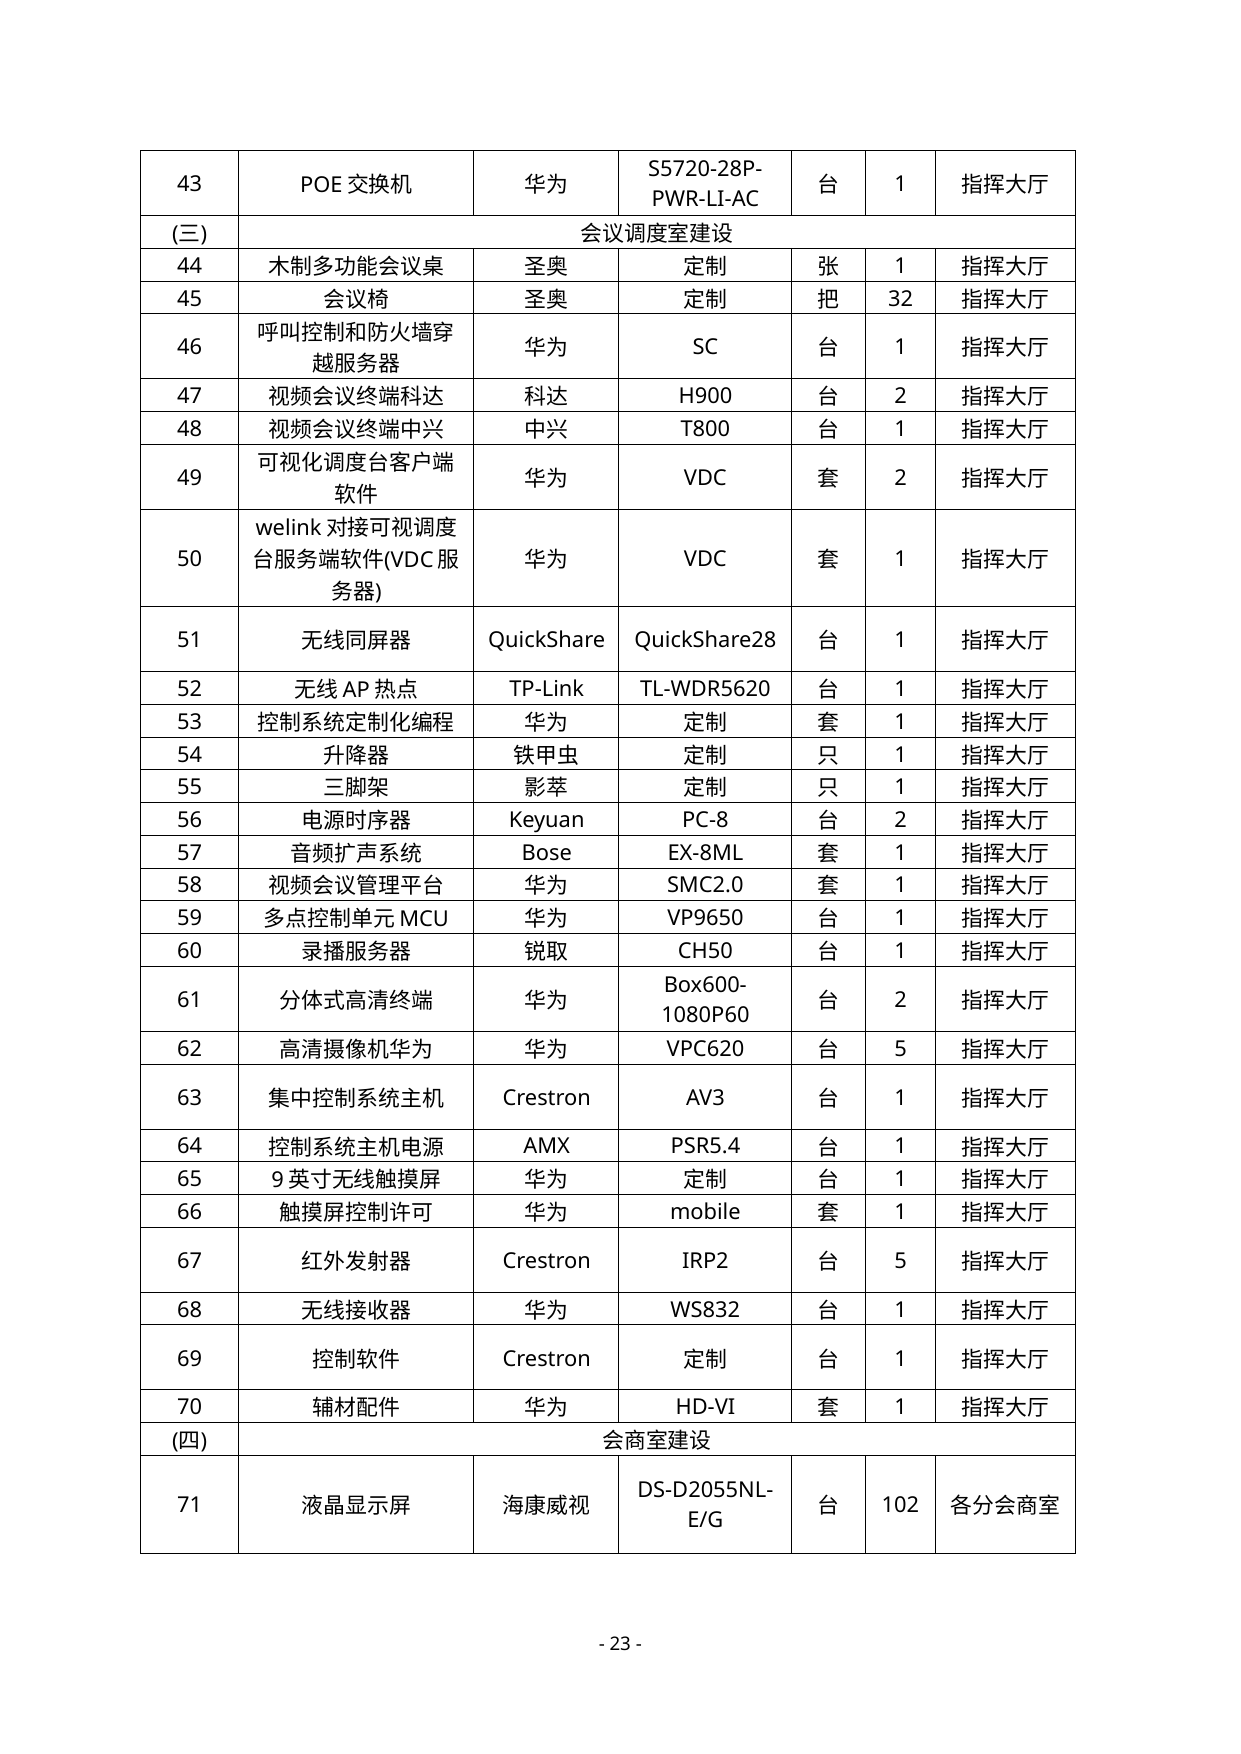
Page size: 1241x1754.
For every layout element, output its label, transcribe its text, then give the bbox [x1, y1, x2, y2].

table_cell 指挥大厅 [936, 836, 1075, 867]
table_cell SMC2.0 [619, 869, 791, 900]
table_cell 52 [141, 672, 238, 704]
table_cell 1 [866, 151, 935, 215]
table_cell 华为 [474, 1162, 618, 1194]
table_cell 台 [792, 672, 865, 704]
table_cell 1 [866, 314, 935, 378]
table_cell VPC620 [619, 1032, 791, 1063]
table_cell 指挥大厅 [936, 770, 1075, 802]
table_cell 只 [792, 770, 865, 802]
table_cell 指挥大厅 [936, 705, 1075, 737]
table_cell 控制系统主机电源 [239, 1130, 473, 1161]
table_cell Crestron [474, 1228, 618, 1292]
table_cell HD-VI [619, 1390, 791, 1422]
table_cell IRP2 [619, 1228, 791, 1292]
table_cell 华为 [474, 510, 618, 606]
table_cell mobile [619, 1195, 791, 1227]
table_cell 58 [141, 869, 238, 900]
table_cell 指挥大厅 [936, 672, 1075, 704]
table_cell VDC [619, 445, 791, 509]
table_cell 海康威视 [474, 1456, 618, 1552]
table_cell 1 [866, 1065, 935, 1128]
table_cell CH50 [619, 934, 791, 966]
table_cell 集中控制系统主机 [239, 1065, 473, 1128]
table_cell 1 [866, 869, 935, 900]
table_cell 指挥大厅 [936, 412, 1075, 444]
table_cell welink对接可视调度台服务端软件(VDC服务器) [239, 510, 473, 606]
table_cell 指挥大厅 [936, 738, 1075, 769]
table_cell 47 [141, 379, 238, 411]
table_cell 46 [141, 314, 238, 378]
table_cell 1 [866, 412, 935, 444]
table_cell QuickShare [474, 607, 618, 671]
table_cell 台 [792, 1065, 865, 1128]
table_cell 43 [141, 151, 238, 215]
table_cell 指挥大厅 [936, 1162, 1075, 1194]
table_cell TP-Link [474, 672, 618, 704]
table_cell 圣奥 [474, 282, 618, 313]
table_cell 会商室建设 [239, 1423, 1075, 1455]
table_cell 指挥大厅 [936, 445, 1075, 509]
table_cell 华为 [474, 967, 618, 1031]
table_cell 台 [792, 412, 865, 444]
table_cell 65 [141, 1162, 238, 1194]
table_cell 32 [866, 282, 935, 313]
table_cell 指挥大厅 [936, 607, 1075, 671]
table_cell 61 [141, 967, 238, 1031]
table_cell SC [619, 314, 791, 378]
table_cell 木制多功能会议桌 [239, 249, 473, 281]
table_cell 指挥大厅 [936, 1293, 1075, 1324]
table_cell 指挥大厅 [936, 901, 1075, 933]
table_cell 台 [792, 314, 865, 378]
table_cell 华为 [474, 1195, 618, 1227]
table_cell 张 [792, 249, 865, 281]
table_cell WS832 [619, 1293, 791, 1324]
table_cell 1 [866, 901, 935, 933]
table_cell 9英寸无线触摸屏 [239, 1162, 473, 1194]
table_cell 50 [141, 510, 238, 606]
table_cell 71 [141, 1456, 238, 1552]
table_cell 分体式高清终端 [239, 967, 473, 1031]
table_cell 控制系统定制化编程 [239, 705, 473, 737]
table_cell 69 [141, 1325, 238, 1389]
table_cell 53 [141, 705, 238, 737]
table_cell 华为 [474, 151, 618, 215]
table_cell 无线AP热点 [239, 672, 473, 704]
table_cell 台 [792, 151, 865, 215]
table_cell 定制 [619, 282, 791, 313]
table_cell 指挥大厅 [936, 1228, 1075, 1292]
table_cell 无线同屏器 [239, 607, 473, 671]
table_cell 1 [866, 249, 935, 281]
table_cell 指挥大厅 [936, 1130, 1075, 1161]
table_cell 台 [792, 967, 865, 1031]
table_cell 多点控制单元MCU [239, 901, 473, 933]
table_cell QuickShare28 [619, 607, 791, 671]
table_cell 华为 [474, 869, 618, 900]
table_cell 指挥大厅 [936, 869, 1075, 900]
table_cell 液晶显示屏 [239, 1456, 473, 1552]
table_cell 套 [792, 869, 865, 900]
table_cell 指挥大厅 [936, 1325, 1075, 1389]
table_cell T800 [619, 412, 791, 444]
table_cell 55 [141, 770, 238, 802]
table_cell 49 [141, 445, 238, 509]
table_cell 2 [866, 445, 935, 509]
table_cell 66 [141, 1195, 238, 1227]
table_cell 高清摄像机华为 [239, 1032, 473, 1063]
table_cell 64 [141, 1130, 238, 1161]
table_cell 指挥大厅 [936, 967, 1075, 1031]
table_cell 台 [792, 803, 865, 835]
table_cell 台 [792, 934, 865, 966]
table_cell 1 [866, 705, 935, 737]
table_cell 指挥大厅 [936, 1390, 1075, 1422]
table_cell 音频扩声系统 [239, 836, 473, 867]
table_cell 59 [141, 901, 238, 933]
table_cell 1 [866, 738, 935, 769]
table_cell 中兴 [474, 412, 618, 444]
table_cell 定制 [619, 738, 791, 769]
table_cell 1 [866, 1325, 935, 1389]
table_cell 指挥大厅 [936, 314, 1075, 378]
table_cell 把 [792, 282, 865, 313]
table_cell 指挥大厅 [936, 379, 1075, 411]
table_cell 台 [792, 1032, 865, 1063]
table_cell Bose [474, 836, 618, 867]
table_cell 华为 [474, 1032, 618, 1063]
table_cell 科达 [474, 379, 618, 411]
table_cell 三脚架 [239, 770, 473, 802]
table_cell PC-8 [619, 803, 791, 835]
table_cell 定制 [619, 1162, 791, 1194]
table_cell 1 [866, 1293, 935, 1324]
table_cell 会议调度室建设 [239, 216, 1075, 248]
table_cell 台 [792, 379, 865, 411]
table_cell 台 [792, 1293, 865, 1324]
table_cell 升降器 [239, 738, 473, 769]
table_cell 5 [866, 1228, 935, 1292]
table_cell 指挥大厅 [936, 1195, 1075, 1227]
table_cell H900 [619, 379, 791, 411]
table_cell 辅材配件 [239, 1390, 473, 1422]
table_cell 台 [792, 1130, 865, 1161]
table_cell 45 [141, 282, 238, 313]
table_cell 视频会议终端科达 [239, 379, 473, 411]
table_cell 1 [866, 672, 935, 704]
table_cell 控制软件 [239, 1325, 473, 1389]
table_cell 1 [866, 1195, 935, 1227]
table_cell 1 [866, 770, 935, 802]
table_cell 铁甲虫 [474, 738, 618, 769]
table_cell 68 [141, 1293, 238, 1324]
table_cell EX-8ML [619, 836, 791, 867]
table_cell 录播服务器 [239, 934, 473, 966]
table_cell 指挥大厅 [936, 1065, 1075, 1128]
table_cell 套 [792, 510, 865, 606]
table_cell 套 [792, 836, 865, 867]
table_cell 指挥大厅 [936, 249, 1075, 281]
table_cell VP9650 [619, 901, 791, 933]
table_cell 电源时序器 [239, 803, 473, 835]
table_cell 定制 [619, 1325, 791, 1389]
table_cell 2 [866, 379, 935, 411]
table_cell DS-D2055NL-E/G [619, 1456, 791, 1552]
table_cell 定制 [619, 249, 791, 281]
table_cell AV3 [619, 1065, 791, 1128]
table_cell 可视化调度台客户端软件 [239, 445, 473, 509]
table_cell 指挥大厅 [936, 934, 1075, 966]
table_cell POE交换机 [239, 151, 473, 215]
table_cell 套 [792, 1390, 865, 1422]
table_cell 华为 [474, 445, 618, 509]
table_cell 套 [792, 1195, 865, 1227]
table_cell 指挥大厅 [936, 510, 1075, 606]
table_cell 套 [792, 445, 865, 509]
table_cell Keyuan [474, 803, 618, 835]
table_cell Crestron [474, 1325, 618, 1389]
table_cell 无线接收器 [239, 1293, 473, 1324]
table_cell 华为 [474, 1390, 618, 1422]
table_cell 67 [141, 1228, 238, 1292]
table_cell 视频会议终端中兴 [239, 412, 473, 444]
table_cell S5720-28P-PWR-LI-AC [619, 151, 791, 215]
table_cell 华为 [474, 314, 618, 378]
table_cell 70 [141, 1390, 238, 1422]
table_cell 51 [141, 607, 238, 671]
table_cell 62 [141, 1032, 238, 1063]
table_cell 台 [792, 1162, 865, 1194]
table_cell 44 [141, 249, 238, 281]
table_cell 2 [866, 967, 935, 1031]
table_cell 圣奥 [474, 249, 618, 281]
table_cell 1 [866, 1390, 935, 1422]
table_cell TL-WDR5620 [619, 672, 791, 704]
table_cell 台 [792, 607, 865, 671]
table_cell 各分会商室 [936, 1456, 1075, 1552]
table_cell 华为 [474, 1293, 618, 1324]
table_cell 呼叫控制和防火墙穿越服务器 [239, 314, 473, 378]
table_cell 1 [866, 836, 935, 867]
table_cell 指挥大厅 [936, 282, 1075, 313]
table_cell 红外发射器 [239, 1228, 473, 1292]
table_cell 2 [866, 803, 935, 835]
table_cell 套 [792, 705, 865, 737]
table_cell 56 [141, 803, 238, 835]
table_cell 指挥大厅 [936, 1032, 1075, 1063]
table_cell 102 [866, 1456, 935, 1552]
table_cell AMX [474, 1130, 618, 1161]
table_cell 台 [792, 1228, 865, 1292]
table_cell (四) [141, 1423, 238, 1455]
table_cell 影萃 [474, 770, 618, 802]
table_cell 1 [866, 1130, 935, 1161]
table_cell PSR5.4 [619, 1130, 791, 1161]
table_cell 华为 [474, 901, 618, 933]
table_cell 指挥大厅 [936, 803, 1075, 835]
table_cell 台 [792, 1456, 865, 1552]
table_cell 5 [866, 1032, 935, 1063]
table_cell 触摸屏控制许可 [239, 1195, 473, 1227]
table_cell 台 [792, 901, 865, 933]
table_cell 只 [792, 738, 865, 769]
table_cell 60 [141, 934, 238, 966]
table_cell 定制 [619, 705, 791, 737]
table_cell 57 [141, 836, 238, 867]
table_cell 54 [141, 738, 238, 769]
table_cell 锐取 [474, 934, 618, 966]
table_cell 指挥大厅 [936, 151, 1075, 215]
table_cell 台 [792, 1325, 865, 1389]
table_cell Crestron [474, 1065, 618, 1128]
table_cell 63 [141, 1065, 238, 1128]
table_cell (三) [141, 216, 238, 248]
table_cell VDC [619, 510, 791, 606]
table_cell 1 [866, 510, 935, 606]
table_cell 华为 [474, 705, 618, 737]
table_cell 定制 [619, 770, 791, 802]
table_cell 1 [866, 934, 935, 966]
table_cell 会议椅 [239, 282, 473, 313]
table_cell 视频会议管理平台 [239, 869, 473, 900]
table_cell 48 [141, 412, 238, 444]
table_cell 1 [866, 607, 935, 671]
table_cell 1 [866, 1162, 935, 1194]
table_cell Box600-1080P60 [619, 967, 791, 1031]
